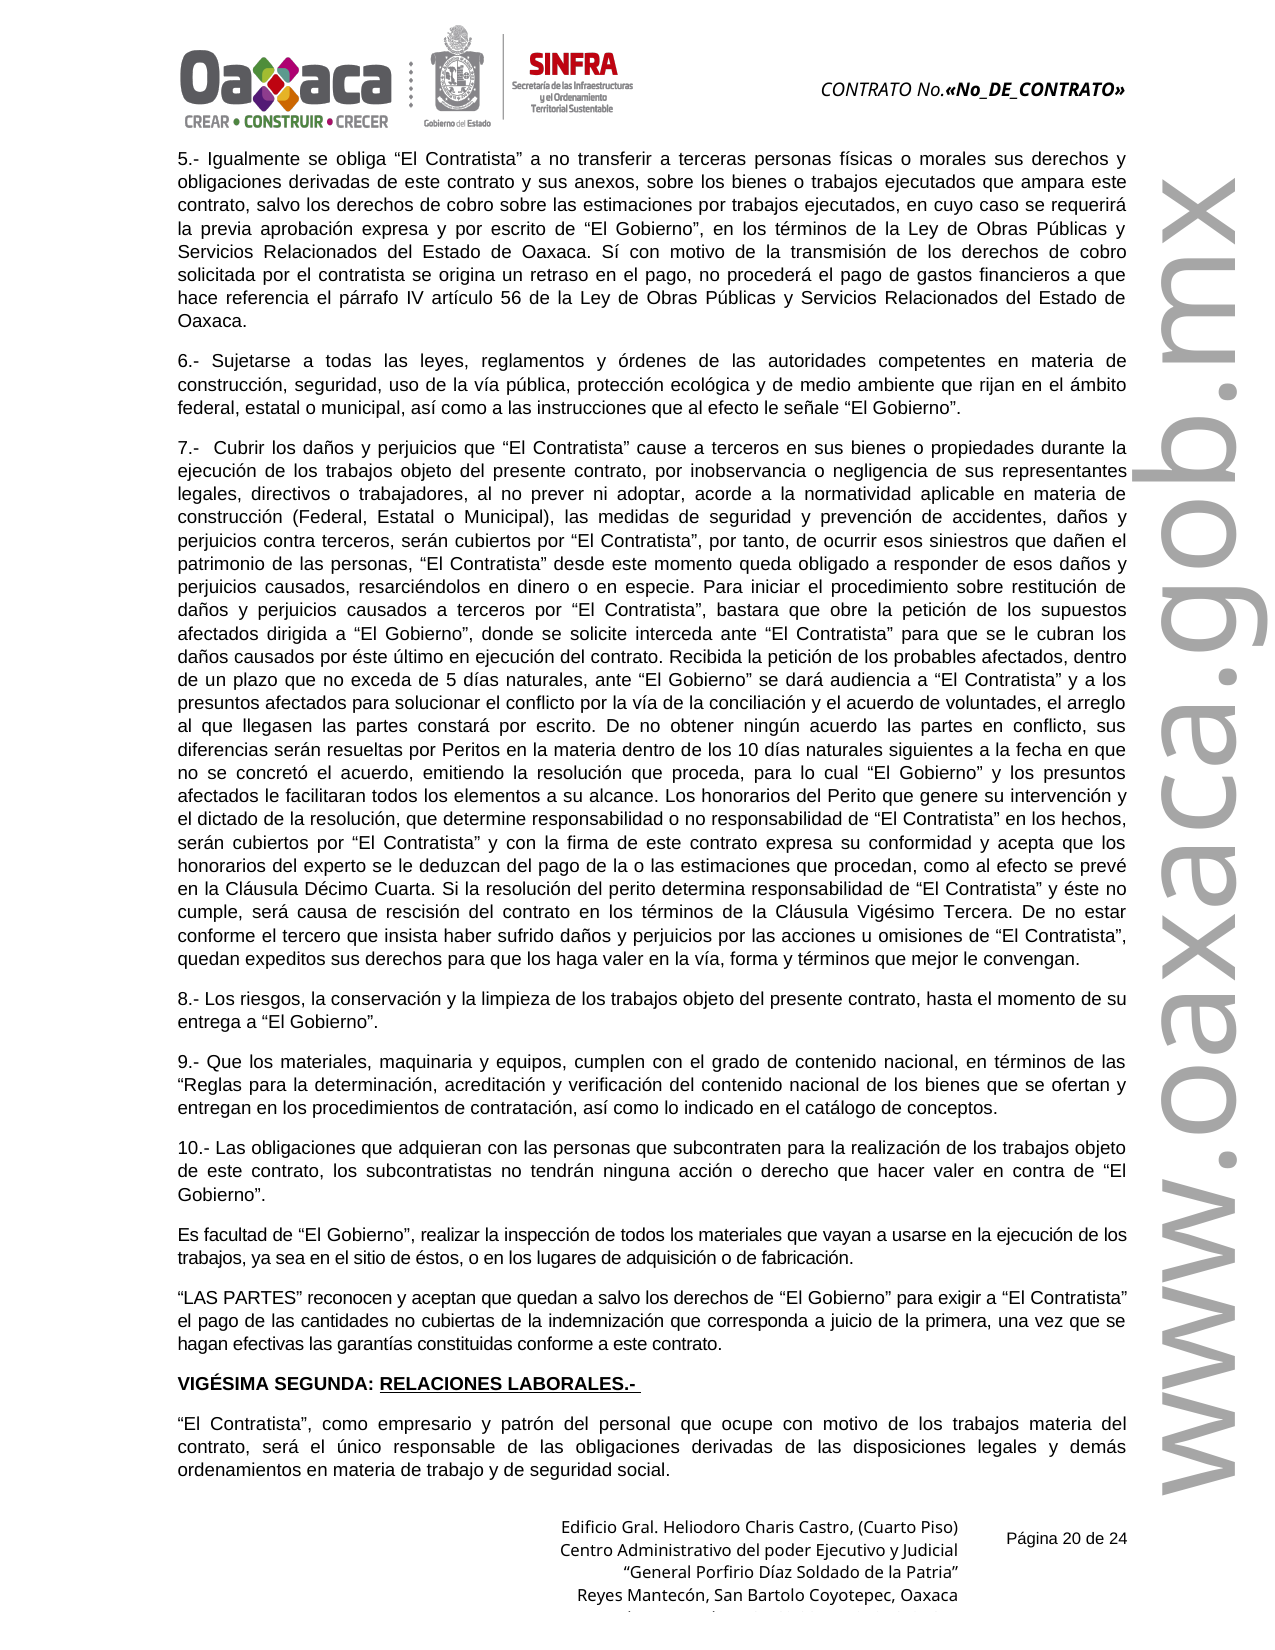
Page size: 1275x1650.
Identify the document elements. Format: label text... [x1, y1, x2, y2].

text 6.- Sujetarse a todas las leyes, reglamentos y órdenes de las autoridades competentes en materia de construcción, seguridad, uso de la vía pública, protección ecológica y de medio ambiente que rijan en el ámbito federal, estatal o municipal, así como a las instrucciones que al efecto le señale “El Gobierno”. [177, 350, 1127, 418]
text Es facultad de “El Gobierno”, realizar la inspección de todos los materiales que vayan a usarse en la ejecución de los trabajos, ya sea en el sitio de éstos, o en los lugares de adquisición o de fabricación. [177, 1223, 1127, 1268]
text “El Contratista”, como empresario y patrón del personal que ocupe con motivo de los trabajos materia del contrato, será el único responsable de las obligaciones derivadas de las disposiciones legales y demás ordenamientos en materia de trabajo y de seguridad social. [177, 1413, 1127, 1481]
picture [154, 17, 659, 131]
text 5.- Igualmente se obliga “El Contratista” a no transferir a terceras personas físicas o morales sus derechos y obligaciones derivadas de este contrato y sus anexos, sobre los bienes o trabajos ejecutados que ampara este contrato, salvo los derechos de cobro sobre las estimaciones por trabajos ejecutados, en cuyo caso se requerirá la previa aprobación expresa y por escrito de “El Gobierno”, en los términos de la Ley de Obras Públicas y Servicios Relacionados del Estado de Oaxaca. Sí con motivo de la transmisión de los derechos de cobro solicitada por el contratista se origina un retraso en el pago, no procederá el pago de gastos financieros a que hace referencia el párrafo IV artículo 56 de la Ley de Obras Públicas y Servicios Relacionados del Estado de Oaxaca. [177, 148, 1127, 332]
text 9.- Que los materiales, maquinaria y equipos, cumplen con el grado de contenido nacional, en términos de las “Reglas para la determinación, acreditación y verificación del contenido nacional de los bienes que se ofertan y entregan en los procedimientos de contratación, así como lo indicado en el catálogo de conceptos. [177, 1051, 1127, 1119]
text 10.- Las obligaciones que adquieran con las personas que subcontraten para la realización de los trabajos objeto de este contrato, los subcontratistas no tendrán ninguna acción o derecho que hacer valer en contra de “El Gobierno”. [177, 1137, 1127, 1205]
text 7.- Cubrir los daños y perjuicios que “El Contratista” cause a terceros en sus bienes o propiedades durante la ejecución de los trabajos objeto del presente contrato, por inobservancia o negligencia de sus representantes legales, directivos o trabajadores, al no prever ni adoptar, acorde a la normatividad aplicable en materia de construcción (Federal, Estatal o Municipal), las medidas de seguridad y prevención de accidentes, daños y perjuicios contra terceros, serán cubiertos por “El Contratista”, por tanto, de ocurrir esos siniestros que dañen el patrimonio de las personas, “El Contratista” desde este momento queda obligado a responder de esos daños y perjuicios causados, resarciéndolos en dinero o en especie. Para iniciar el procedimiento sobre restitución de daños y perjuicios causados a terceros por “El Contratista”, bastara que obre la petición de los supuestos afectados dirigida a “El Gobierno”, donde se solicite interceda ante “El Contratista” para que se le cubran los daños causados por éste último en ejecución del contrato. Recibida la petición de los probables afectados, dentro de un plazo que no exceda de 5 días naturales, ante “El Gobierno” se dará audiencia a “El Contratista” y a los presuntos afectados para solucionar el conflicto por la vía de la conciliación y el acuerdo de voluntades, el arreglo al que llegasen las partes constará por escrito. De no obtener ningún acuerdo las partes en conflicto, sus diferencias serán resueltas por Peritos en la materia dentro de los 10 días naturales siguientes a la fecha en que no se concretó el acuerdo, emitiendo la resolución que proceda, para lo cual “El Gobierno” y los presuntos afectados le facilitaran todos los elementos a su alcance. Los honorarios del Perito que genere su intervención y el dictado de la resolución, que determine responsabilidad o no responsabilidad de “El Contratista” en los hechos, serán cubiertos por “El Contratista” y con la firma de este contrato expresa su conformidad y acepta que los honorarios del experto se le deduzcan del pago de la o las estimaciones que procedan, como al efecto se prevé en la Cláusula Décimo Cuarta. Si la resolución del perito determina responsabilidad de “El Contratista” y éste no cumple, será causa de rescisión del contrato en los términos de la Cláusula Vigésimo Tercera. De no estar conforme el tercero que insista haber sufrido daños y perjuicios por las acciones u omisiones de “El Contratista”, quedan expeditos sus derechos para que los haga valer en la vía, forma y términos que mejor le convengan. [177, 437, 1127, 969]
text 8.- Los riesgos, la conservación y la limpieza de los trabajos objeto del presente contrato, hasta el momento de su entrega a “El Gobierno”. [177, 987, 1127, 1032]
text VIGÉSIMA SEGUNDA: RELACIONES LABORALES.- [177, 1373, 1127, 1394]
text “LAS PARTES” reconocen y aceptan que quedan a salvo los derechos de “El Gobierno” para exigir a “El Contratista” el pago de las cantidades no cubiertas de la indemnización que corresponda a juicio de la primera, una vez que se hagan efectivas las garantías constituidas conforme a este contrato. [177, 1286, 1127, 1354]
